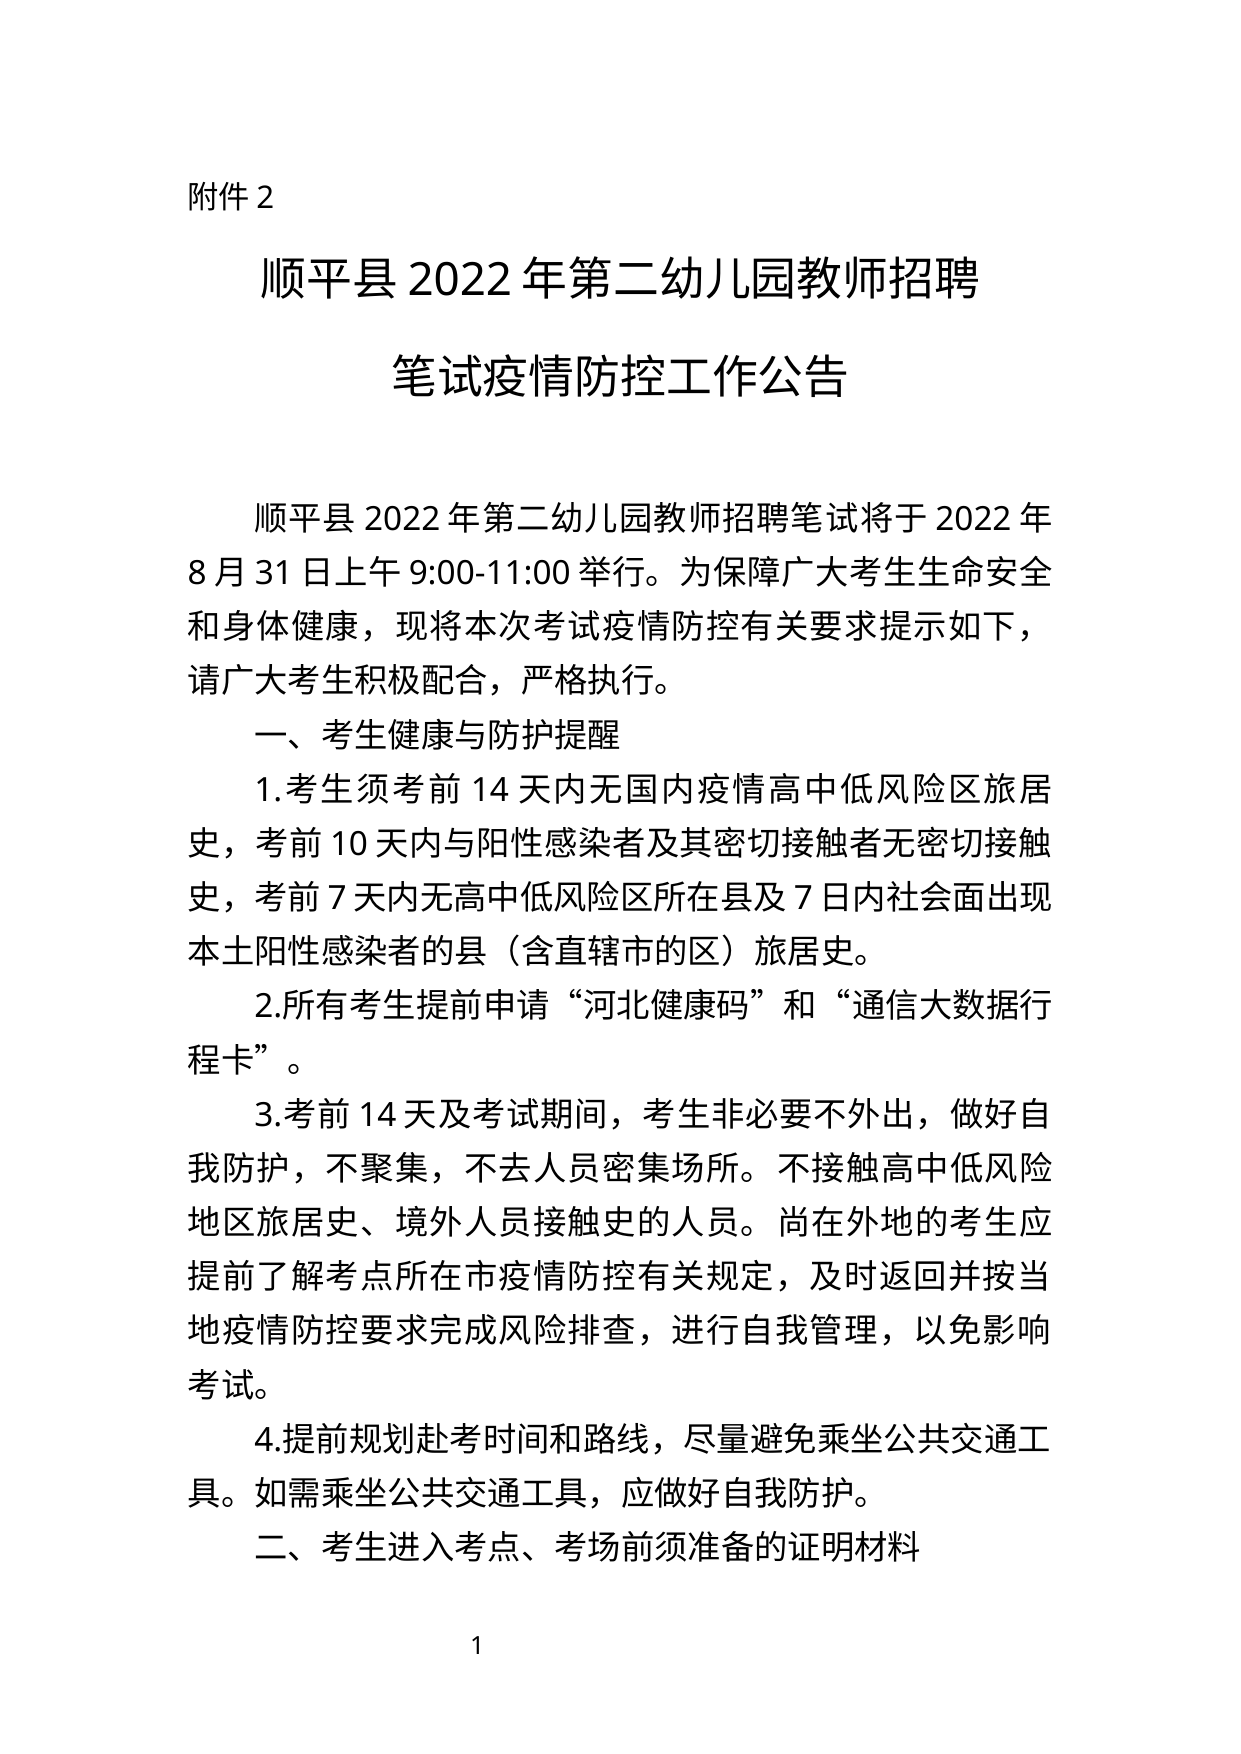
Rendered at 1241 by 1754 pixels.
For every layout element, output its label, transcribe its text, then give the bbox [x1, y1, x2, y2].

list 3.考前14天及考试期间，考生非必要不外出，做好自我防护，不聚集，不去人员密集场所。不接触高中低风险地区旅居史、境外人员接触史的人员。尚在外地的考生应提前了解考点所在市疫情防控有关规定，及时返回并按当地疫情防控要求完成风险排查，进行自我管理，以免影响考试。 [187, 1083, 1053, 1408]
text 笔试疫情防控工作公告 [187, 324, 1053, 422]
list 4.提前规划赴考时间和路线，尽量避免乘坐公共交通工具。如需乘坐公共交通工具，应做好自我防护。 [187, 1408, 1053, 1516]
list 一、考生健康与防护提醒 [187, 704, 1053, 758]
list 顺平县2022年第二幼儿园教师招聘笔试将于2022年8月31日上午9:00-11:00举行。为保障广大考生生命安全和身体健康，现将本次考试疫情防控有关要求提示如下，请广大考生积极配合，严格执行。 [187, 487, 1053, 704]
list 2.所有考生提前申请“河北健康码”和“通信大数据行程卡”。 [187, 974, 1053, 1083]
list 二、考生进入考点、考场前须准备的证明材料 [187, 1516, 1053, 1570]
list 1.考生须考前14天内无国内疫情高中低风险区旅居史，考前10天内与阳性感染者及其密切接触者无密切接触史，考前7天内无高中低风险区所在县及7日内社会面出现本土阳性感染者的县（含直辖市的区）旅居史。 [187, 758, 1053, 974]
text 顺平县2022年第二幼儿园教师招聘 [187, 227, 1053, 324]
text 附件2 [187, 162, 1053, 227]
